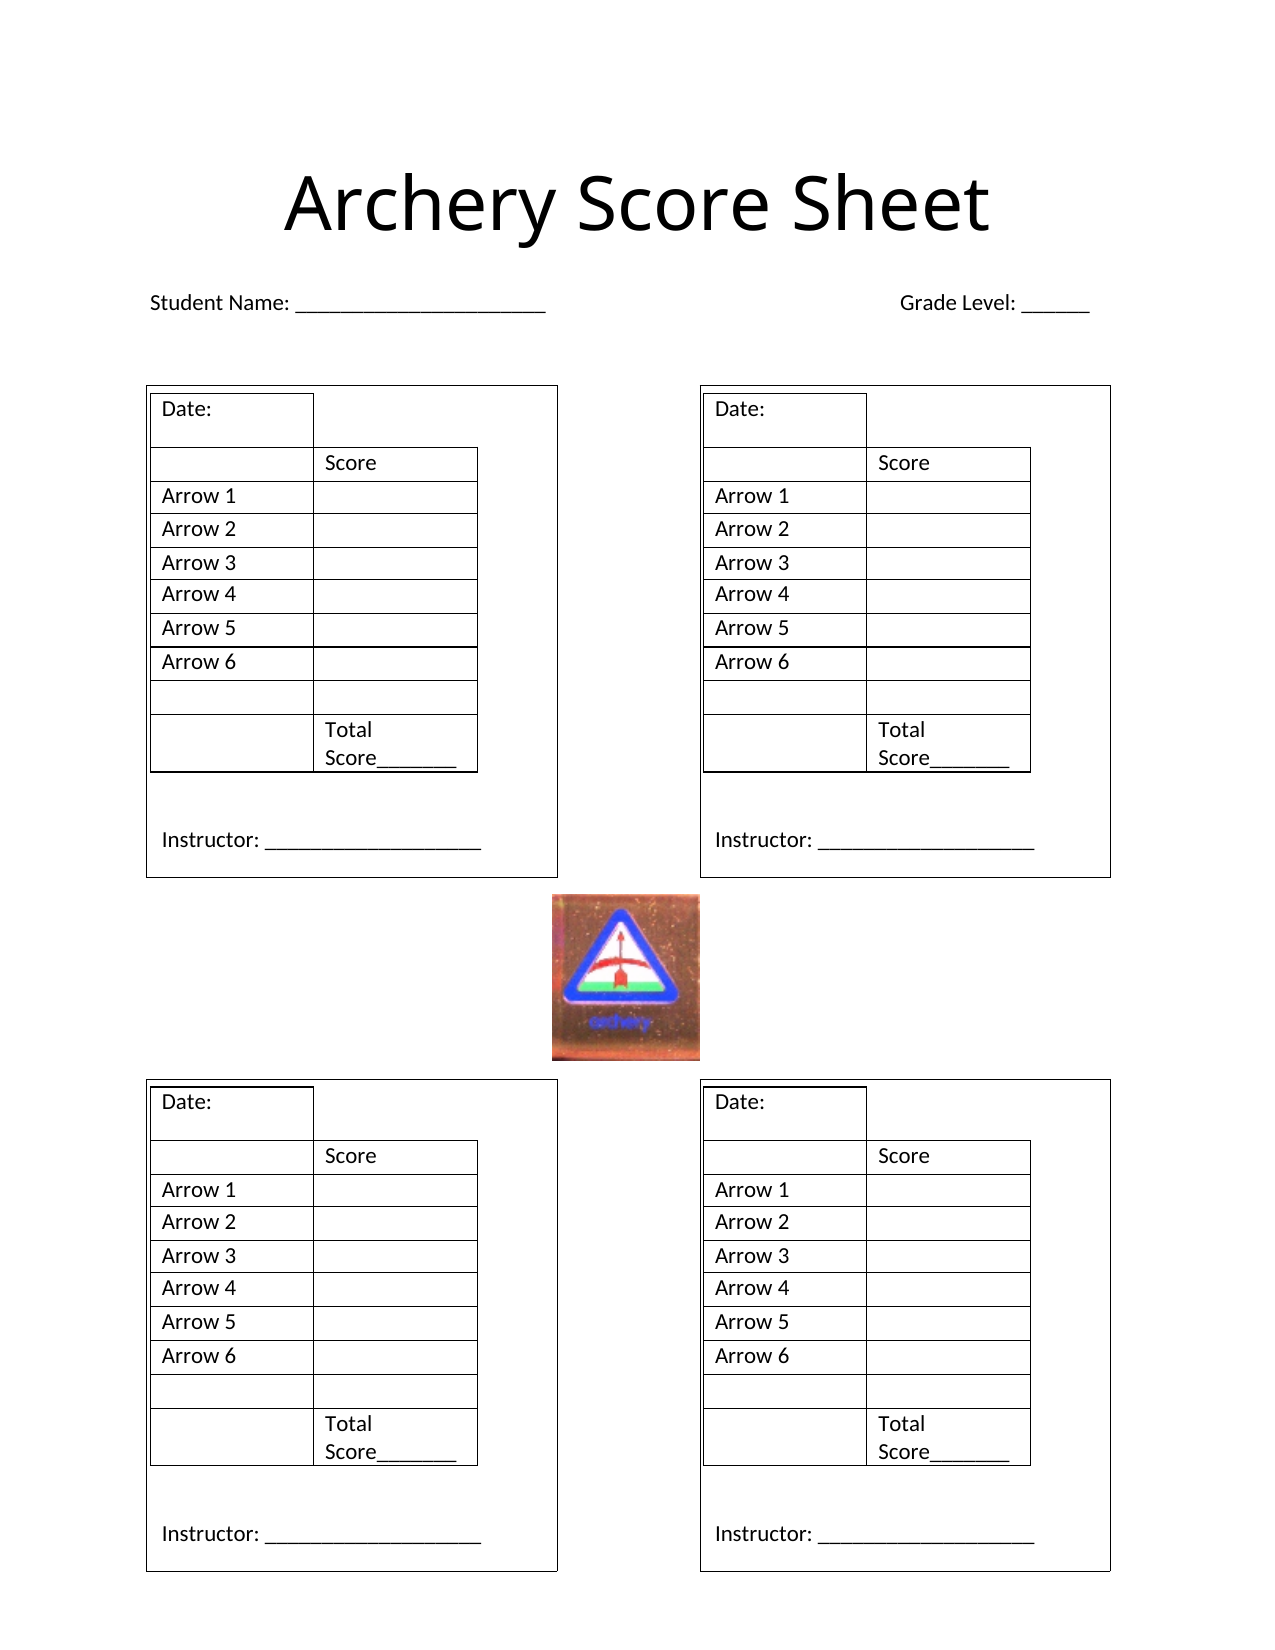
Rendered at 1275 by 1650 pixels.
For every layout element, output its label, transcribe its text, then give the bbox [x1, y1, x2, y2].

picture [552, 894, 700, 1061]
text Student Name: ______________________ Grade Level: ______ [150, 288, 1125, 316]
text Archery Score Sheet [150, 150, 1125, 252]
